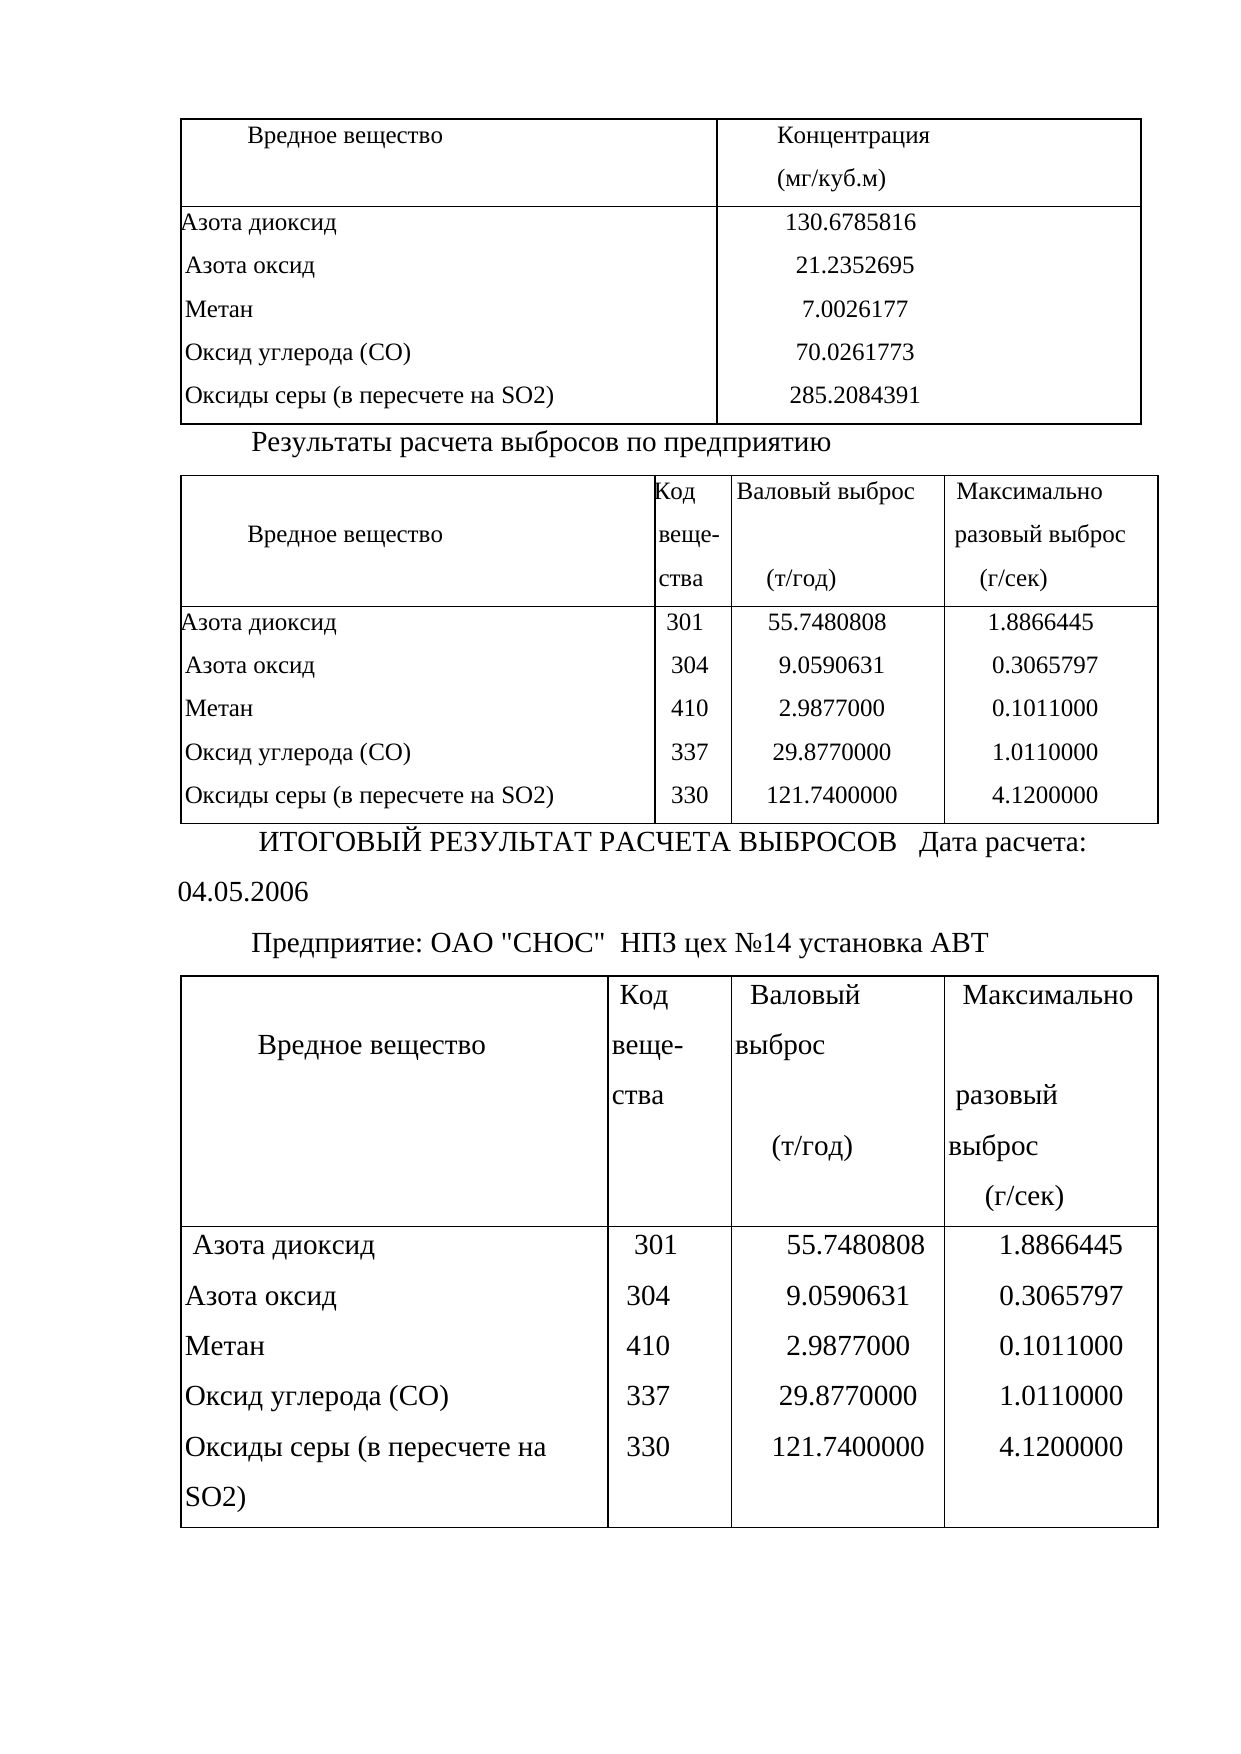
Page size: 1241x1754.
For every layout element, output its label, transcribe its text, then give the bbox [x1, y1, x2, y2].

table_cell 1.8866445 0.3065797 0.1011000 1.0110000 4.1200000 [945, 1227, 1157, 1527]
text ИТОГОВЫЙ РЕЗУЛЬТАТ РАСЧЕТА ВЫБРОСОВ Дата расчета: 04.05.2006 [177, 824, 1152, 908]
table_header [718, 120, 1140, 206]
text Результаты расчета выбросов по предприятию [177, 424, 1152, 458]
table_cell 301 304 410 337 330 [609, 1227, 731, 1527]
table_header Максимально разовый выброс (г/сек) [945, 476, 1157, 606]
table_header Максимально разовый выброс (г/сек) [945, 977, 1157, 1226]
table_header Код веще- ства [656, 476, 731, 606]
table_header Код веще- ства [609, 977, 731, 1226]
table_cell Азота диоксид Азота оксид Метан Оксид углерода (CO) Оксиды серы (в пересчете на SO2) [182, 1227, 607, 1527]
text Предприятие: ОАО "СНОС" НПЗ цех №14 установка АВТ [177, 925, 1152, 958]
table_cell 1.8866445 0.3065797 0.1011000 1.0110000 4.1200000 [945, 607, 1157, 823]
table_cell Азота диоксид Азота оксид Метан Оксид углерода (CO) Оксиды серы (в пересчете на SO2) [182, 207, 716, 423]
table_header Валовый выброс (т/год) [732, 476, 944, 606]
table_cell 55.7480808 9.0590631 2.9877000 29.8770000 121.7400000 [732, 607, 944, 823]
table_cell 55.7480808 9.0590631 2.9877000 29.8770000 121.7400000 [732, 1227, 944, 1527]
table_header Валовый выброс (т/год) [732, 977, 944, 1226]
table_header Вредное вещество [182, 476, 654, 606]
table_cell 130.6785816 21.2352695 7.0026177 70.0261773 285.2084391 [718, 207, 1140, 423]
table_cell 301 304 410 337 330 [656, 607, 731, 823]
table_cell Азота диоксид Азота оксид Метан Оксид углерода (CO) Оксиды серы (в пересчете на SO2) [182, 607, 654, 823]
table_header Вредное вещество [182, 977, 607, 1226]
table_header Вредное вещество [182, 120, 716, 206]
